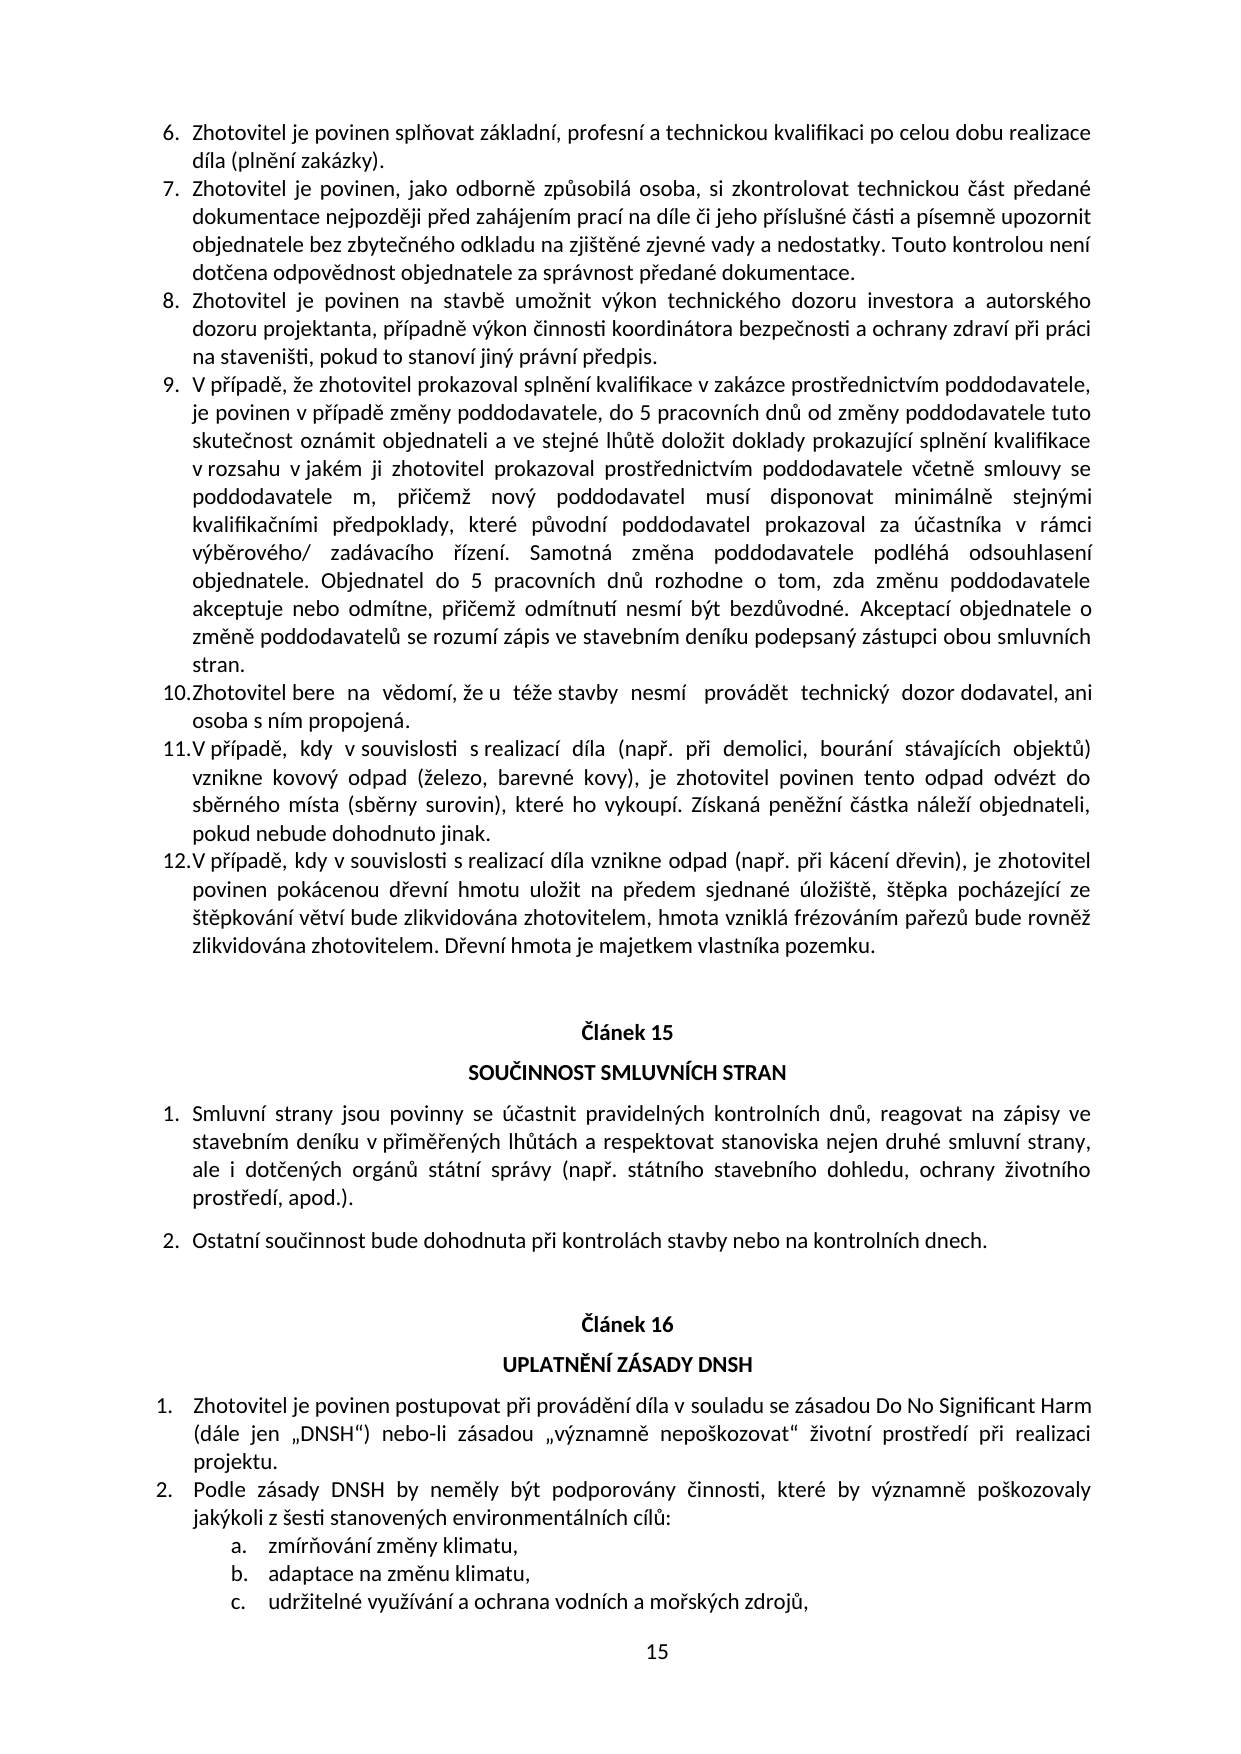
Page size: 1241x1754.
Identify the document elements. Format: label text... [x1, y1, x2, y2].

list V případě, kdy v souvislosti s realizací díla (např. při demolici, bourání stávajících objektů) vznikne kovový odpad (železo, barevné kovy), je zhotovitel povinen tento odpad odvézt do sběrného místa (sběrny surovin), které ho vykoupí. Získaná peněžní částka náleží objednateli, pokud nebude dohodnuto jinak. [162, 734, 1093, 847]
text Článek 16 [162, 1310, 1093, 1338]
list V případě, kdy v souvislosti s realizací díla vznikne odpad (např. při kácení dřevin), je zhotovitel povinen pokácenou dřevní hmotu uložit na předem sjednané úložiště, štěpka pocházející ze štěpkování větví bude zlikvidována zhotovitelem, hmota vzniklá frézováním pařezů bude rovněž zlikvidována zhotovitelem. Dřevní hmota je majetkem vlastníka pozemku. [162, 847, 1093, 959]
list Zhotovitel je povinen, jako odborně způsobilá osoba, si zkontrolovat technickou část předané dokumentace nejpozději před zahájením prací na díle či jeho příslušné části a písemně upozornit objednatele bez zbytečného odkladu na zjištěné zjevné vady a nedostatky. Touto kontrolou není dotčena odpovědnost objednatele za správnost předané dokumentace. [162, 174, 1093, 286]
list Zhotovitel je povinen splňovat základní, profesní a technickou kvalifikaci po celou dobu realizace díla (plnění zakázky). [162, 118, 1093, 174]
list udržitelné využívání a ochrana vodních a mořských zdrojů, [231, 1587, 1093, 1615]
list Ostatní součinnost bude dohodnuta při kontrolách stavby nebo na kontrolních dnech. [162, 1226, 1093, 1254]
list Smluvní strany jsou povinny se účastnit pravidelných kontrolních dnů, reagovat na zápisy ve stavebním deníku v přiměřených lhůtách a respektovat stanoviska nejen druhé smluvní strany, ale i dotčených orgánů státní správy (např. státního stavebního dohledu, ochrany životního prostředí, apod.). [162, 1099, 1093, 1211]
list Zhotovitel je povinen na stavbě umožnit výkon technického dozoru investora a autorského dozoru projektanta, případně výkon činnosti koordinátora bezpečnosti a ochrany zdraví při práci na staveništi, pokud to stanoví jiný právní předpis. [162, 286, 1093, 370]
list Zhotovitel je povinen postupovat při provádění díla v souladu se zásadou Do No Significant Harm (dále jen „DNSH“) nebo-li zásadou „významně nepoškozovat“ životní prostředí při realizaci projektu. [156, 1391, 1093, 1475]
list V případě, že zhotovitel prokazoval splnění kvalifikace v zakázce prostřednictvím poddodavatele, je povinen v případě změny poddodavatele, do 5 pracovních dnů od změny poddodavatele tuto skutečnost oznámit objednateli a ve stejné lhůtě doložit doklady prokazující splnění kvalifikace v rozsahu v jakém ji zhotovitel prokazoval prostřednictvím poddodavatele včetně smlouvy se poddodavatele m, přičemž nový poddodavatel musí disponovat minimálně stejnými kvalifikačními předpoklady, které původní poddodavatel prokazoval za účastníka v rámci výběrového/ zadávacího řízení. Samotná změna poddodavatele podléhá odsouhlasení objednatele. Objednatel do 5 pracovních dnů rozhodne o tom, zda změnu poddodavatele akceptuje nebo odmítne, přičemž odmítnutí nesmí být bezdůvodné. Akceptací objednatele o změně poddodavatelů se rozumí zápis ve stavebním deníku podepsaný zástupci obou smluvních stran. [162, 370, 1093, 678]
list Podle zásady DNSH by neměly být podporovány činnosti, které by významně poškozovaly jakýkoli z šesti stanovených environmentálních cílů: [156, 1475, 1093, 1531]
list zmírňování změny klimatu, [231, 1531, 1093, 1559]
list Zhotovitel bere na vědomí, že u téže stavby nesmí provádět technický dozor dodavatel, ani osoba s ním propojená. [162, 678, 1093, 734]
text UPLATNĚNÍ ZÁSADY DNSH [162, 1350, 1093, 1378]
list adaptace na změnu klimatu, [231, 1559, 1093, 1587]
subtitle Článek 15 [162, 1018, 1093, 1046]
text Součinnost smluvních stran [162, 1058, 1093, 1087]
